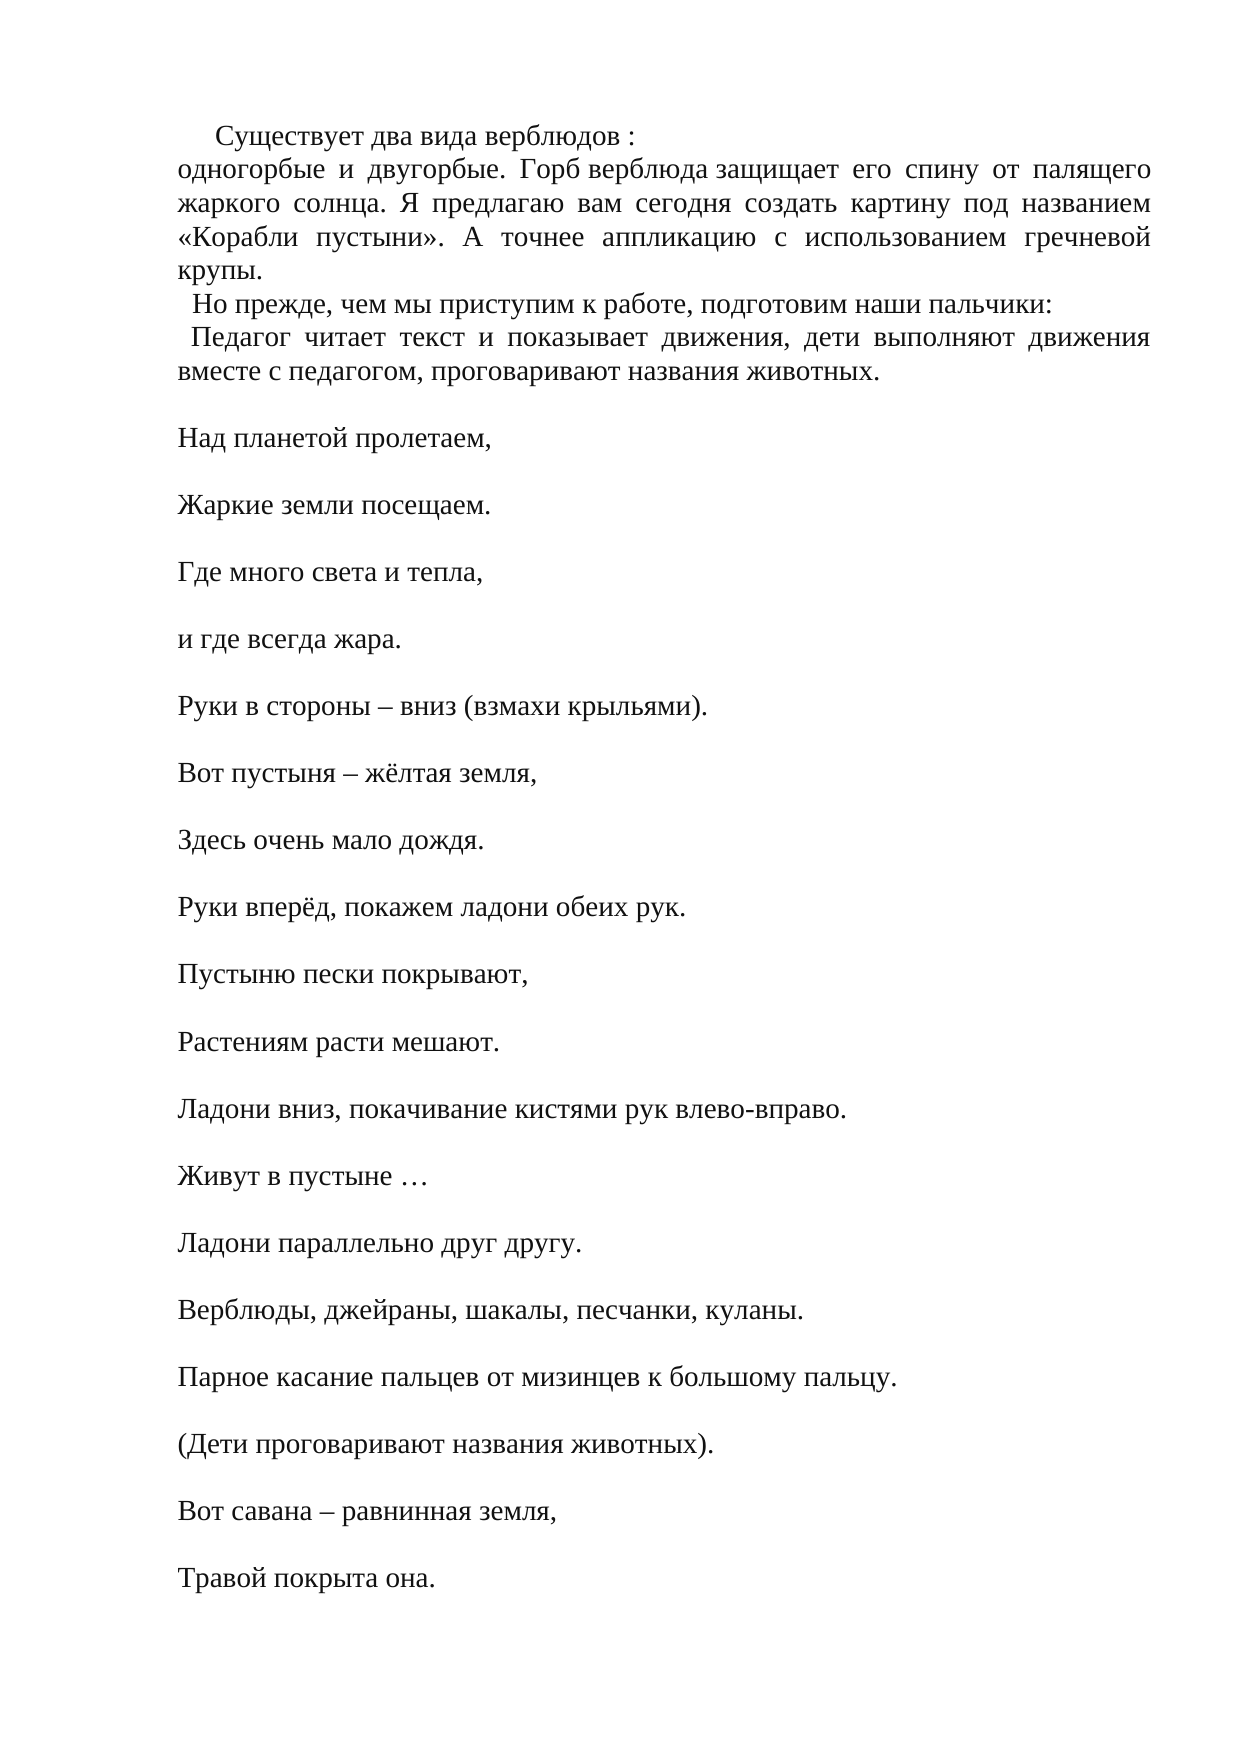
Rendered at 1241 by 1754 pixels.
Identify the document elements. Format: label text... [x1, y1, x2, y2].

text Ладони вниз, покачивание кистями рук влево-вправо. [177, 1091, 1152, 1124]
text Где много света и тепла, [177, 554, 1152, 588]
text Педагог читает текст и показывает движения, дети выполняют движения вместе с педагогом, проговаривают названия животных. [177, 319, 1152, 386]
text Живут в пустыне … [177, 1158, 1152, 1191]
text Жаркие земли посещаем. [177, 487, 1152, 521]
text Пустыню пески покрывают, [177, 957, 1152, 990]
text Существует два вида верблюдов : [177, 118, 1152, 152]
text Вот пустыня – жёлтая земля, [177, 755, 1152, 789]
text Над планетой пролетаем, [177, 420, 1152, 453]
text Руки в стороны – вниз (взмахи крыльями). [177, 688, 1152, 722]
text Но прежде, чем мы приступим к работе, подготовим наши пальчики: [177, 286, 1152, 319]
text Растениям расти мешают. [177, 1024, 1152, 1057]
text Ладони параллельно друг другу. [177, 1225, 1152, 1258]
text Травой покрыта она. [177, 1560, 1152, 1594]
text и где всегда жара. [177, 621, 1152, 655]
text Верблюды, джейраны, шакалы, песчанки, куланы. [177, 1292, 1152, 1326]
text Руки вперёд, покажем ладони обеих рук. [177, 889, 1152, 923]
text Парное касание пальцев от мизинцев к большому пальцу. [177, 1359, 1152, 1393]
text одногорбые и двугорбые. Горб верблюда защищает его спину от палящего жаркого солнца. Я предлагаю вам сегодня создать картину под названием «Корабли пустыни». А точнее аппликацию с использованием гречневой крупы. [177, 152, 1152, 286]
text (Дети проговаривают названия животных). [177, 1426, 1152, 1460]
text Здесь очень мало дождя. [177, 822, 1152, 856]
text Вот савана – равнинная земля, [177, 1493, 1152, 1527]
